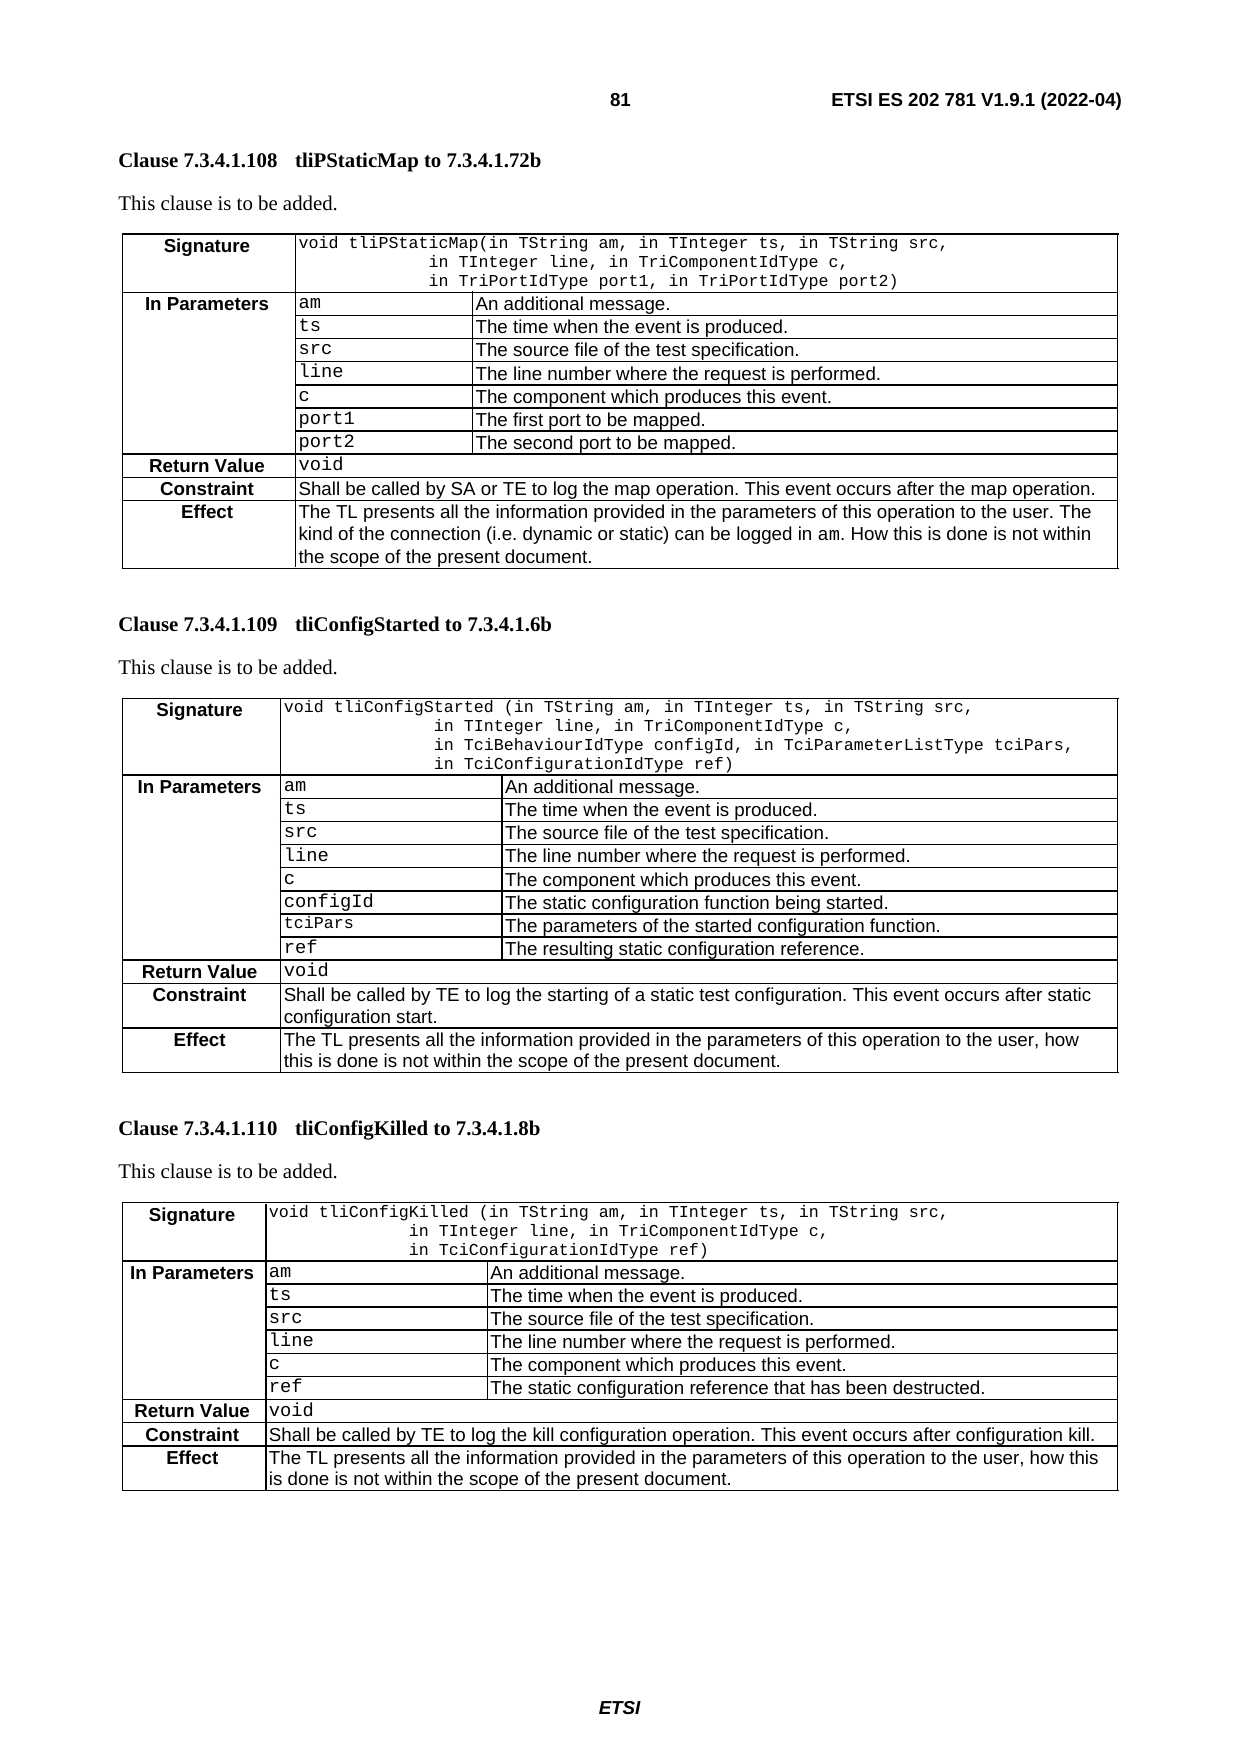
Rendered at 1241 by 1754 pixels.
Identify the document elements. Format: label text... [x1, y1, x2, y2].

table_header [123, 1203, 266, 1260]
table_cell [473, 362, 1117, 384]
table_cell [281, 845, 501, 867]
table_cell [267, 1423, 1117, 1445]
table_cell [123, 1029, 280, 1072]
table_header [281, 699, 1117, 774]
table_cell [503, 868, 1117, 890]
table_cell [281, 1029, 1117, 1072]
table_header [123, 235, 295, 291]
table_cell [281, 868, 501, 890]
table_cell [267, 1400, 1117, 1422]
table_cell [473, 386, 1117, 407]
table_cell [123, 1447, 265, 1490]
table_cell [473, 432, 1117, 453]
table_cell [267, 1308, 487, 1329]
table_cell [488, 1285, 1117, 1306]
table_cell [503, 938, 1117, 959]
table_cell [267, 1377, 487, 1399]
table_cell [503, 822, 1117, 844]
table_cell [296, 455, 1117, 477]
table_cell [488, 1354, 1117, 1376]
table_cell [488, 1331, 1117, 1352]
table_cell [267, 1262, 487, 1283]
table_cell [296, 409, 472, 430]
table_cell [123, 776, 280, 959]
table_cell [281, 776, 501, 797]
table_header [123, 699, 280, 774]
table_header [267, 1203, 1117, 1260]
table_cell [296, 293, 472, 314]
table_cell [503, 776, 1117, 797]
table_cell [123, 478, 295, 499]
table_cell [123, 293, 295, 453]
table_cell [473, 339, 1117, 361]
text This clause is to be added. [118, 654, 1122, 679]
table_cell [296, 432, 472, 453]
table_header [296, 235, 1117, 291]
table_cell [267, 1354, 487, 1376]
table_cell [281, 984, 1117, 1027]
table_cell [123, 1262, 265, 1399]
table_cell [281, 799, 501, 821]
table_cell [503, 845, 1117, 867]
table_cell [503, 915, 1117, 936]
text Clause 7.3.4.1.109 tliConfigStarted to 7.3.4.1.6b [118, 612, 1122, 636]
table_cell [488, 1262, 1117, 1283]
text Clause 7.3.4.1.110 tliConfigKilled to 7.3.4.1.8b [118, 1116, 1122, 1140]
text This clause is to be added. [118, 1159, 1122, 1183]
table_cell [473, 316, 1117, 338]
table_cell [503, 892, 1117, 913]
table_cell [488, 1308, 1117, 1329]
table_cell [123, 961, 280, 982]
text This clause is to be added. [118, 190, 1122, 214]
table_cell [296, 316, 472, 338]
text Clause 7.3.4.1.108 tliPStaticMap to 7.3.4.1.72b [118, 148, 1122, 172]
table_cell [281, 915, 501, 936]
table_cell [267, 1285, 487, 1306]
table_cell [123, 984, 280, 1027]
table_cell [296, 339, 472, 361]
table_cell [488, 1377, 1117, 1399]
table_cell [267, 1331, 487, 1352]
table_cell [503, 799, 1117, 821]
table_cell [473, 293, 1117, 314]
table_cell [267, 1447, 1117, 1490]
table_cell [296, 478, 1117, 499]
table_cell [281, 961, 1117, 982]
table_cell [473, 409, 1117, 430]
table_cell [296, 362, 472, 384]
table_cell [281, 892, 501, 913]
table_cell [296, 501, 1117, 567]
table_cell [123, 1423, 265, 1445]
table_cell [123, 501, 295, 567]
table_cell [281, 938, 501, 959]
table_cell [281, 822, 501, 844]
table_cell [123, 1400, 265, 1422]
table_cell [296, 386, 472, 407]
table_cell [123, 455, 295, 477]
